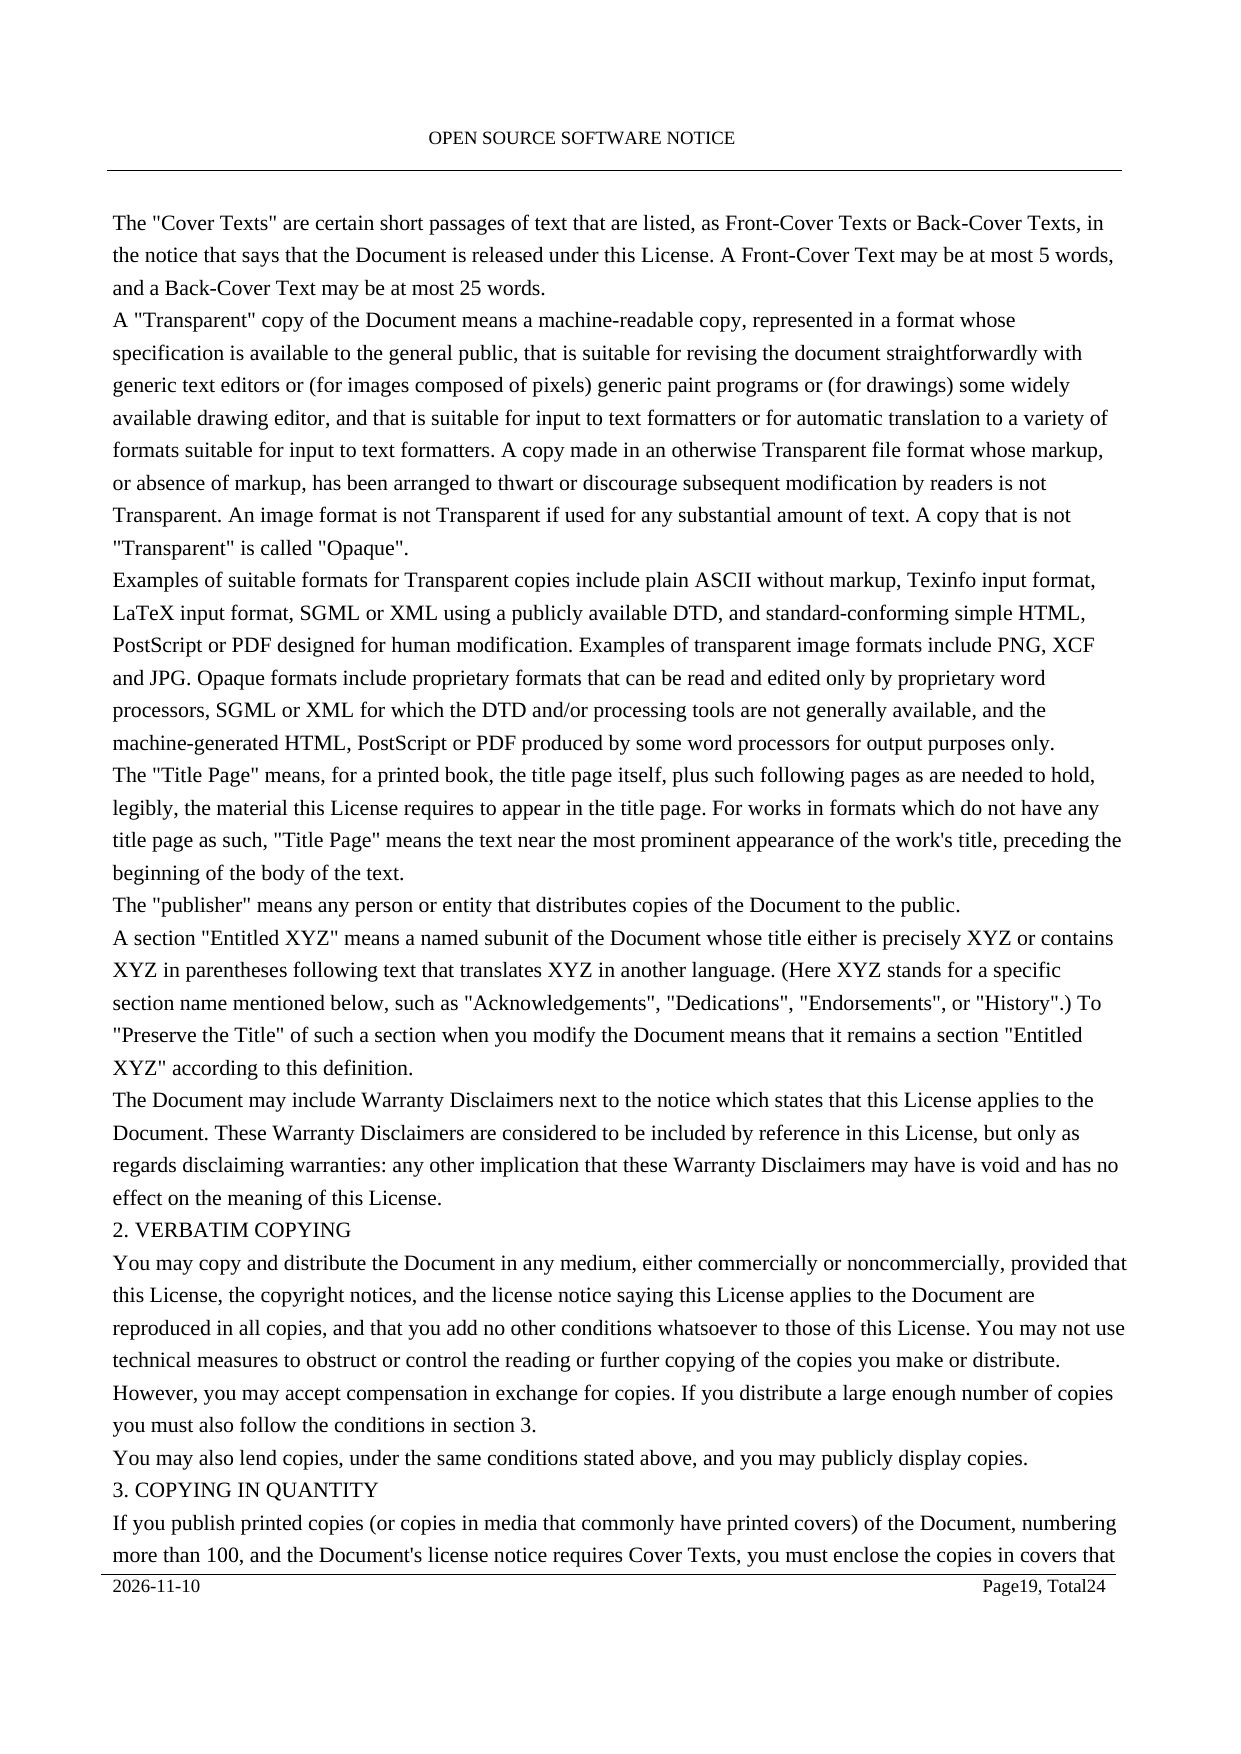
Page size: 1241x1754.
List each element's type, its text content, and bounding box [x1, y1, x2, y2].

text Examples of suitable formats for Transparent copies include plain ASCII without markup, Texinfo input format, LaTeX input format, SGML or XML using a publicly available DTD, and standard-conforming simple HTML, PostScript or PDF designed for human modification. Examples of transparent image formats include PNG, XCF and JPG. Opaque formats include proprietary formats that can be read and edited only by proprietary word processors, SGML or XML for which the DTD and/or processing tools are not generally available, and the machine-generated HTML, PostScript or PDF produced by some word processors for output purposes only. [112, 564, 1128, 759]
text You may also lend copies, under the same conditions stated above, and you may publicly display copies. [112, 1441, 1128, 1474]
text The "Cover Texts" are certain short passages of text that are listed, as Front-Cover Texts or Back-Cover Texts, in the notice that says that the Document is released under this License. A Front-Cover Text may be at most 5 words, and a Back-Cover Text may be at most 25 words. [112, 206, 1128, 304]
text A "Transparent" copy of the Document means a machine-readable copy, represented in a format whose specification is available to the general public, that is suitable for revising the document straightforwardly with generic text editors or (for images composed of pixels) generic paint programs or (for drawings) some widely available drawing editor, and that is suitable for input to text formatters or for automatic translation to a variety of formats suitable for input to text formatters. A copy made in an otherwise Transparent file format whose markup, or absence of markup, has been arranged to thwart or discourage subsequent modification by readers is not Transparent. An image format is not Transparent if used for any substantial amount of text. A copy that is not "Transparent" is called "Opaque". [112, 304, 1128, 564]
text The "Title Page" means, for a printed book, the title page itself, plus such following pages as are needed to hold, legibly, the material this License requires to appear in the title page. For works in formats which do not have any title page as such, "Title Page" means the text near the most prominent appearance of the work's title, preceding the beginning of the body of the text. [112, 759, 1128, 889]
text 2. VERBATIM COPYING [112, 1214, 1128, 1246]
text You may copy and distribute the Document in any medium, either commercially or noncommercially, provided that this License, the copyright notices, and the license notice saying this License applies to the Document are reproduced in all copies, and that you add no other conditions whatsoever to those of this License. You may not use technical measures to obstruct or control the reading or further copying of the copies you make or distribute. However, you may accept compensation in exchange for copies. If you distribute a large enough number of copies you must also follow the conditions in section 3. [112, 1246, 1128, 1441]
text The Document may include Warranty Disclaimers next to the notice which states that this License applies to the Document. These Warranty Disclaimers are considered to be included by reference in this License, but only as regards disclaiming warranties: any other implication that these Warranty Disclaimers may have is void and has no effect on the meaning of this License. [112, 1084, 1128, 1214]
text 3. COPYING IN QUANTITY [112, 1474, 1128, 1506]
text The "publisher" means any person or entity that distributes copies of the Document to the public. [112, 889, 1128, 921]
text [112, 1506, 1128, 1571]
text A section "Entitled XYZ" means a named subunit of the Document whose title either is precisely XYZ or contains XYZ in parentheses following text that translates XYZ in another language. (Here XYZ stands for a specific section name mentioned below, such as "Acknowledgements", "Dedications", "Endorsements", or "History".) To "Preserve the Title" of such a section when you modify the Document means that it remains a section "Entitled XYZ" according to this definition. [112, 921, 1128, 1084]
